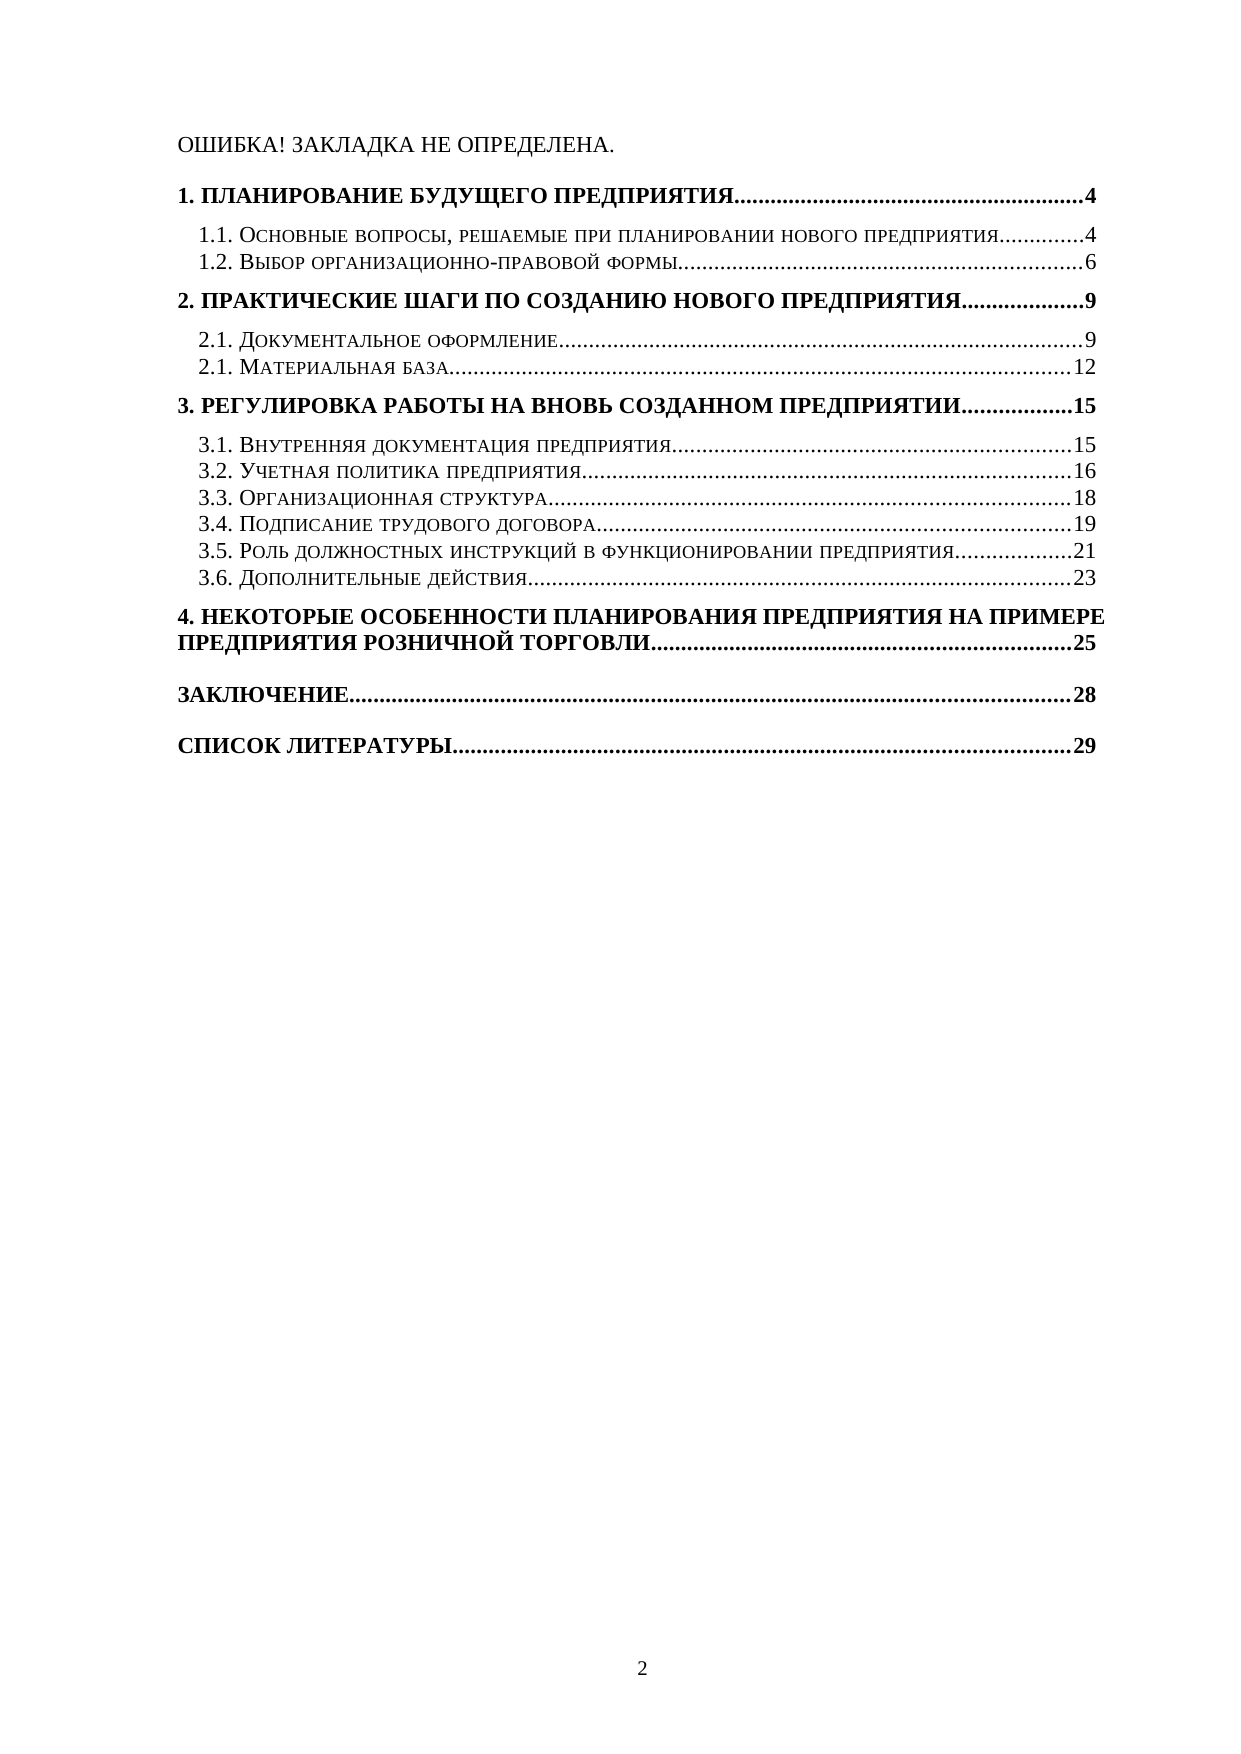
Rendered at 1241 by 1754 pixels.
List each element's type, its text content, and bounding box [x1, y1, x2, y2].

text Ошибка! Закладка не определена. [177, 131, 1107, 157]
text 1.2. Выбор организационно-правовой формы 6 [198, 248, 1107, 274]
text 4. Некоторые особенности планирования предприятия на примере предприятия розничной торговли 25 [177, 602, 1107, 656]
text 3.1. Внутренняя документация предприятия 15 [198, 431, 1107, 457]
text 2. Практические шаги по созданию нового предприятия 9 [177, 287, 1107, 313]
text Список литературы 29 [177, 732, 1107, 759]
text 3.2. Учетная политика предприятия 16 [198, 457, 1107, 484]
text 3.4. Подписание трудового договора 19 [198, 510, 1107, 537]
text 3.6. Дополнительные действия 23 [198, 563, 1107, 590]
text 2.1. Документальное оформление 9 [198, 326, 1107, 352]
text 1.1. Основные вопросы, решаемые при планировании нового предприятия 4 [198, 221, 1107, 248]
text 2.1. Материальная база 12 [198, 352, 1107, 379]
text 3.3. Организационная структура 18 [198, 484, 1107, 510]
text 3.5. Роль должностных инструкций в функционировании предприятия 21 [198, 537, 1107, 563]
text Заключение 28 [177, 681, 1107, 707]
text 1. Планирование будущего предприятия 4 [177, 182, 1107, 209]
text 3. Регулировка работы на вновь созданном предприятии 15 [177, 392, 1107, 418]
